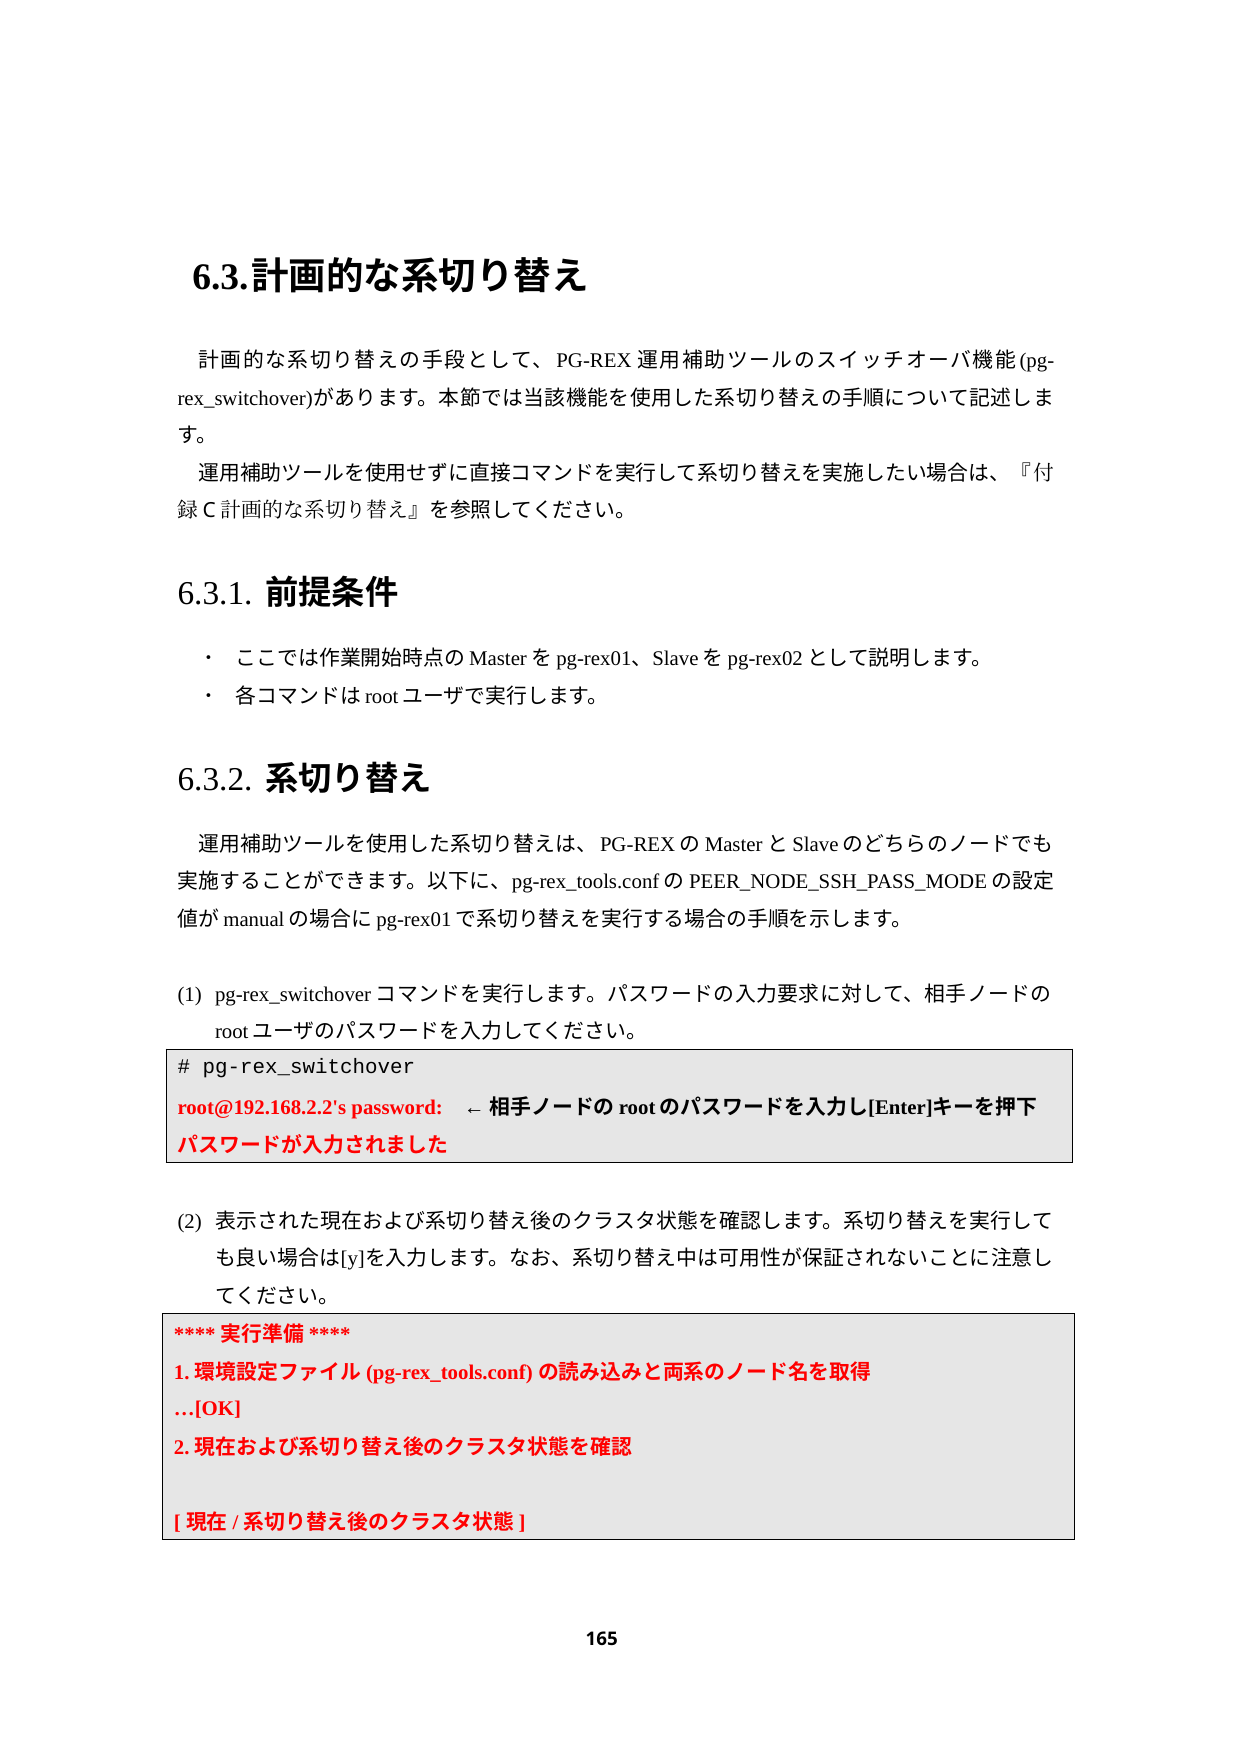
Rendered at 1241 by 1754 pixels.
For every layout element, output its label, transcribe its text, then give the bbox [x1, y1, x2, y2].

list ここでは作業開始時点のMasterをpg-rex01、Slaveをpg-rex02として説明します。 [198, 638, 1054, 676]
subtitle 計画的な系切り替え [192, 236, 1063, 311]
table_header # pg-rex_switchover root@192.168.2.2's password: ← 相手ノードのrootのパスワードを入力し[Enter]キーを押下 パスワードが入力されました [167, 1050, 1072, 1162]
text 運用補助ツールを使用せずに直接コマンドを実行して系切り替えを実施したい場合は、『付録C 計画的な系切り替え』を参照してください。 [177, 453, 1054, 528]
list pg-rex_switchoverコマンドを実行します。パスワードの入力要求に対して、相手ノードのrootユーザのパスワードを入力してください。 [177, 973, 1054, 1048]
subtitle 前提条件 [177, 553, 1063, 628]
text 計画的な系切り替えの手段として、PG-REX運用補助ツールのスイッチオーバ機能(pg-rex_switchover)があります。本節では当該機能を使用した系切り替えの手順について記述します。 [177, 340, 1054, 453]
text 運用補助ツールを使用した系切り替えは、PG-REXのMasterとSlaveのどちらのノードでも実施することができます。以下に、pg-rex_tools.confのPEER_NODE_SSH_PASS_MODEの設定値がmanualの場合にpg-rex01で系切り替えを実行する場合の手順を示します。 [177, 823, 1054, 936]
subtitle 系切り替え [177, 738, 1063, 813]
list 表示された現在および系切り替え後のクラスタ状態を確認します。系切り替えを実行しても良い場合は[y]を入力します。なお、系切り替え中は可用性が保証されないことに注意してください。 [177, 1201, 1054, 1313]
list 各コマンドはrootユーザで実行します。 [198, 676, 1054, 713]
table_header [163, 1314, 1074, 1539]
